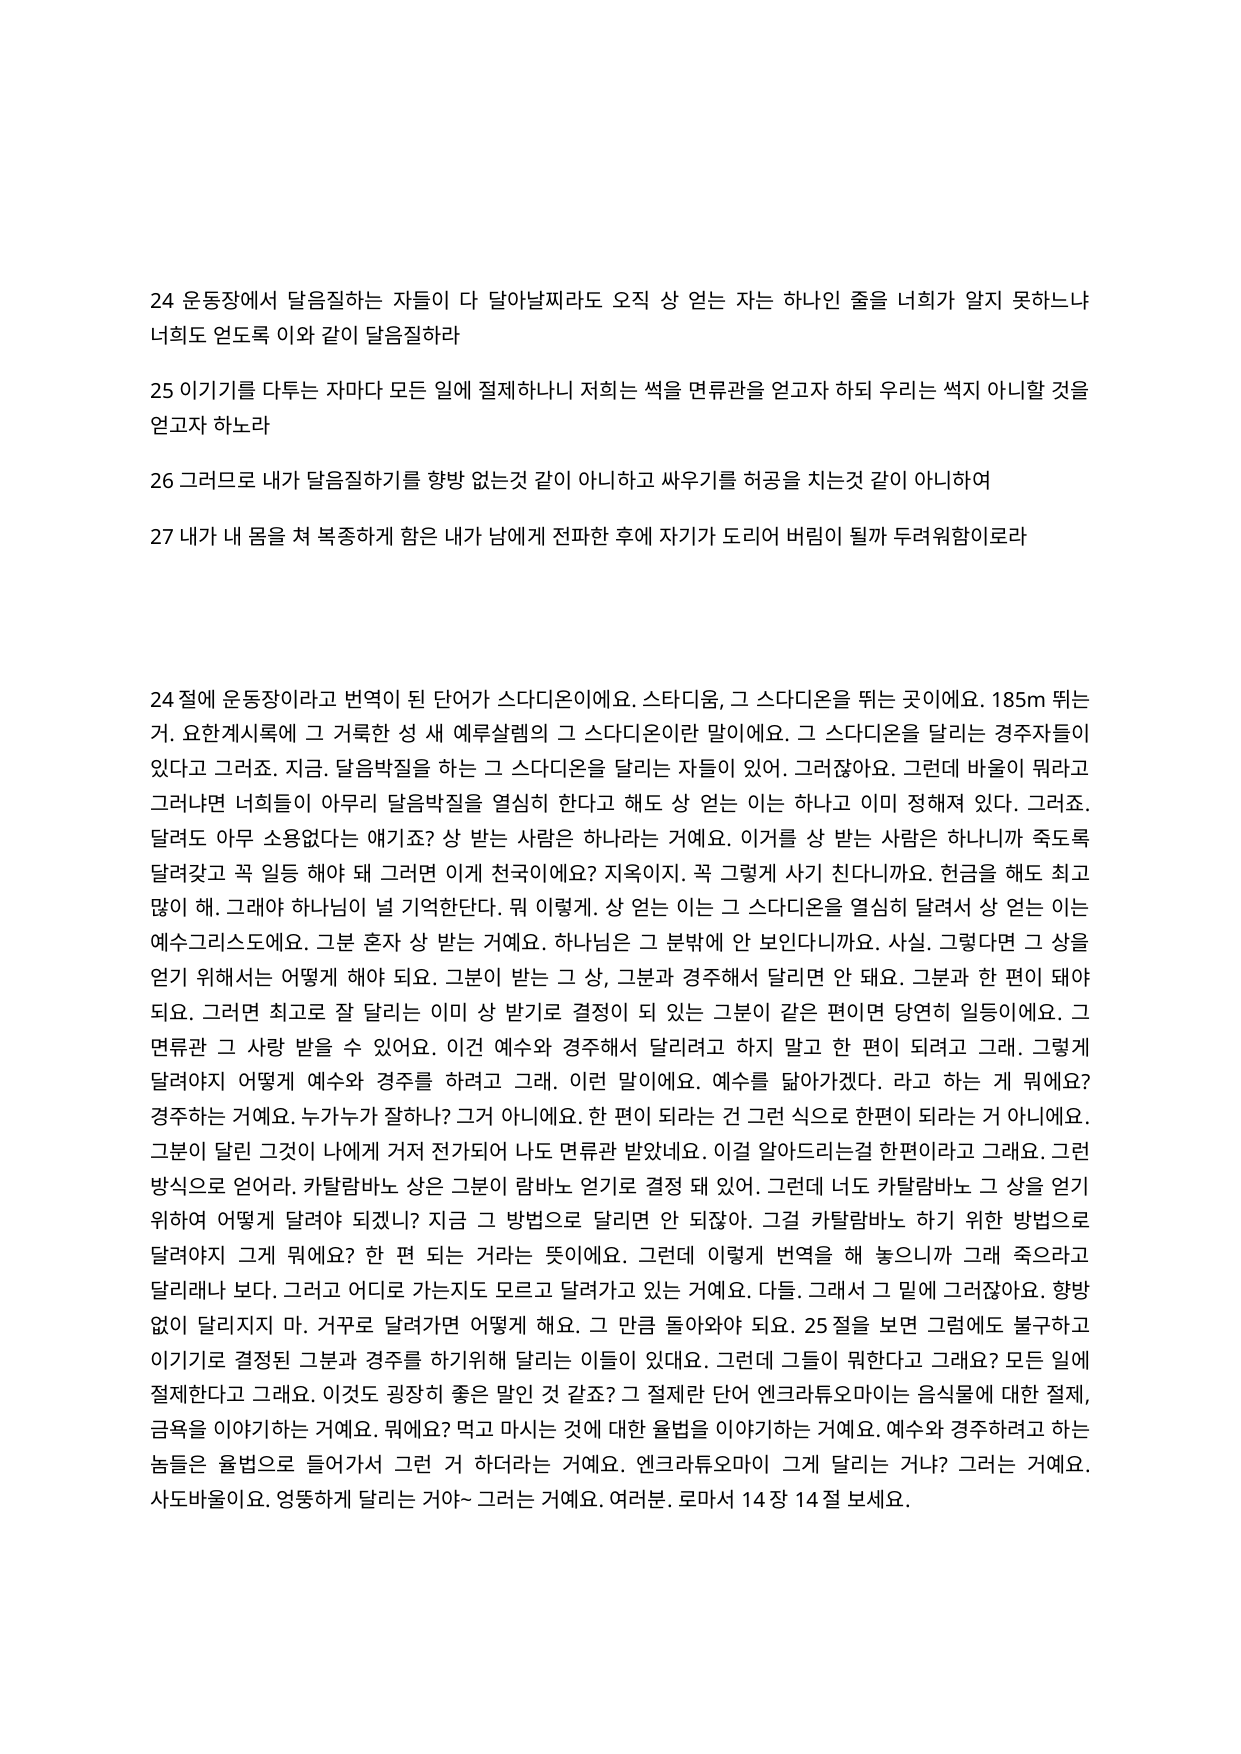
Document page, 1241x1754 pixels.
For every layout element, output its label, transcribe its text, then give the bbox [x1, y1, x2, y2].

text 26 그러므로 내가 달음질하기를 향방 없는것 같이 아니하고 싸우기를 허공을 치는것 같이 아니하여 [150, 465, 1090, 495]
text 24 운동장에서 달음질하는 자들이 다 달아날찌라도 오직 상 얻는 자는 하나인 줄을 너희가 알지 못하느냐 너희도 얻도록 이와 같이 달음질하라 [150, 284, 1090, 349]
text 24절에 운동장이라고 번역이 된 단어가 스다디온이에요. 스타디움, 그 스다디온을 뛰는 곳이에요. 185m 뛰는 거. 요한계시록에 그 거룩한 성 새 예루살렘의 그 스다디온이란 말이에요. 그 스다디온을 달리는 경주자들이 있다고 그러죠. 지금. 달음박질을 하는 그 스다디온을 달리는 자들이 있어. 그러잖아요. 그런데 바울이 뭐라고 그러냐면 너희들이 아무리 달음박질을 열심히 한다고 해도 상 얻는 이는 하나고 이미 정해져 있다. 그러죠. 달려도 아무 소용없다는 얘기죠? 상 받는 사람은 하나라는 거예요. 이거를 상 받는 사람은 하나니까 죽도록 달려갖고 꼭 일등 해야 돼 그러면 이게 천국이에요? 지옥이지. 꼭 그렇게 사기 친다니까요. 헌금을 해도 최고 많이 해. 그래야 하나님이 널 기억한단다. 뭐 이렇게. 상 얻는 이는 그 스다디온을 열심히 달려서 상 얻는 이는 예수그리스도에요. 그분 혼자 상 받는 거예요. 하나님은 그 분밖에 안 보인다니까요. 사실. 그렇다면 그 상을 얻기 위해서는 어떻게 해야 되요. 그분이 받는 그 상, 그분과 경주해서 달리면 안 돼요. 그분과 한 편이 돼야 되요. 그러면 최고로 잘 달리는 이미 상 받기로 결정이 되 있는 그분이 같은 편이면 당연히 일등이에요. 그 면류관 그 사랑 받을 수 있어요. 이건 예수와 경주해서 달리려고 하지 말고 한 편이 되려고 그래. 그렇게 달려야지 어떻게 예수와 경주를 하려고 그래. 이런 말이에요. 예수를 닮아가겠다. 라고 하는 게 뭐에요? 경주하는 거예요. 누가누가 잘하나? 그거 아니에요. 한 편이 되라는 건 그런 식으로 한편이 되라는 거 아니에요. 그분이 달린 그것이 나에게 거저 전가되어 나도 면류관 받았네요. 이걸 알아드리는걸 한편이라고 그래요. 그런 방식으로 얻어라. 카탈람바노 상은 그분이 람바노 얻기로 결정 돼 있어. 그런데 너도 카탈람바노 그 상을 얻기 위하여 어떻게 달려야 되겠니? 지금 그 방법으로 달리면 안 되잖아. 그걸 카탈람바노 하기 위한 방법으로 달려야지 그게 뭐에요? 한 편 되는 거라는 뜻이에요. 그런데 이렇게 번역을 해 놓으니까 그래 죽으라고 달리래나 보다. 그러고 어디로 가는지도 모르고 달려가고 있는 거예요. 다들. 그래서 그 밑에 그러잖아요. 향방 없이 달리지지 마. 거꾸로 달려가면 어떻게 해요. 그 만큼 돌아와야 되요. 25절을 보면 그럼에도 불구하고 이기기로 결정된 그분과 경주를 하기위해 달리는 이들이 있대요. 그런데 그들이 뭐한다고 그래요? 모든 일에 절제한다고 그래요. 이것도 굉장히 좋은 말인 것 같죠? 그 절제란 단어 엔크라튜오마이는 음식물에 대한 절제, 금욕을 이야기하는 거예요. 뭐에요? 먹고 마시는 것에 대한 율법을 이야기하는 거예요. 예수와 경주하려고 하는 놈들은 율법으로 들어가서 그런 거 하더라는 거예요. 엔크라튜오마이 그게 달리는 거냐? 그러는 거예요. 사도바울이요. 엉뚱하게 달리는 거야~ 그러는 거예요. 여러분. 로마서 14장 14절 보세요. [150, 683, 1090, 1513]
text 25 이기기를 다투는 자마다 모든 일에 절제하나니 저희는 썩을 면류관을 얻고자 하되 우리는 썩지 아니할 것을 얻고자 하노라 [150, 374, 1090, 439]
text 27 내가 내 몸을 쳐 복종하게 함은 내가 남에게 전파한 후에 자기가 도리어 버림이 될까 두려워함이로라 [150, 520, 1090, 551]
